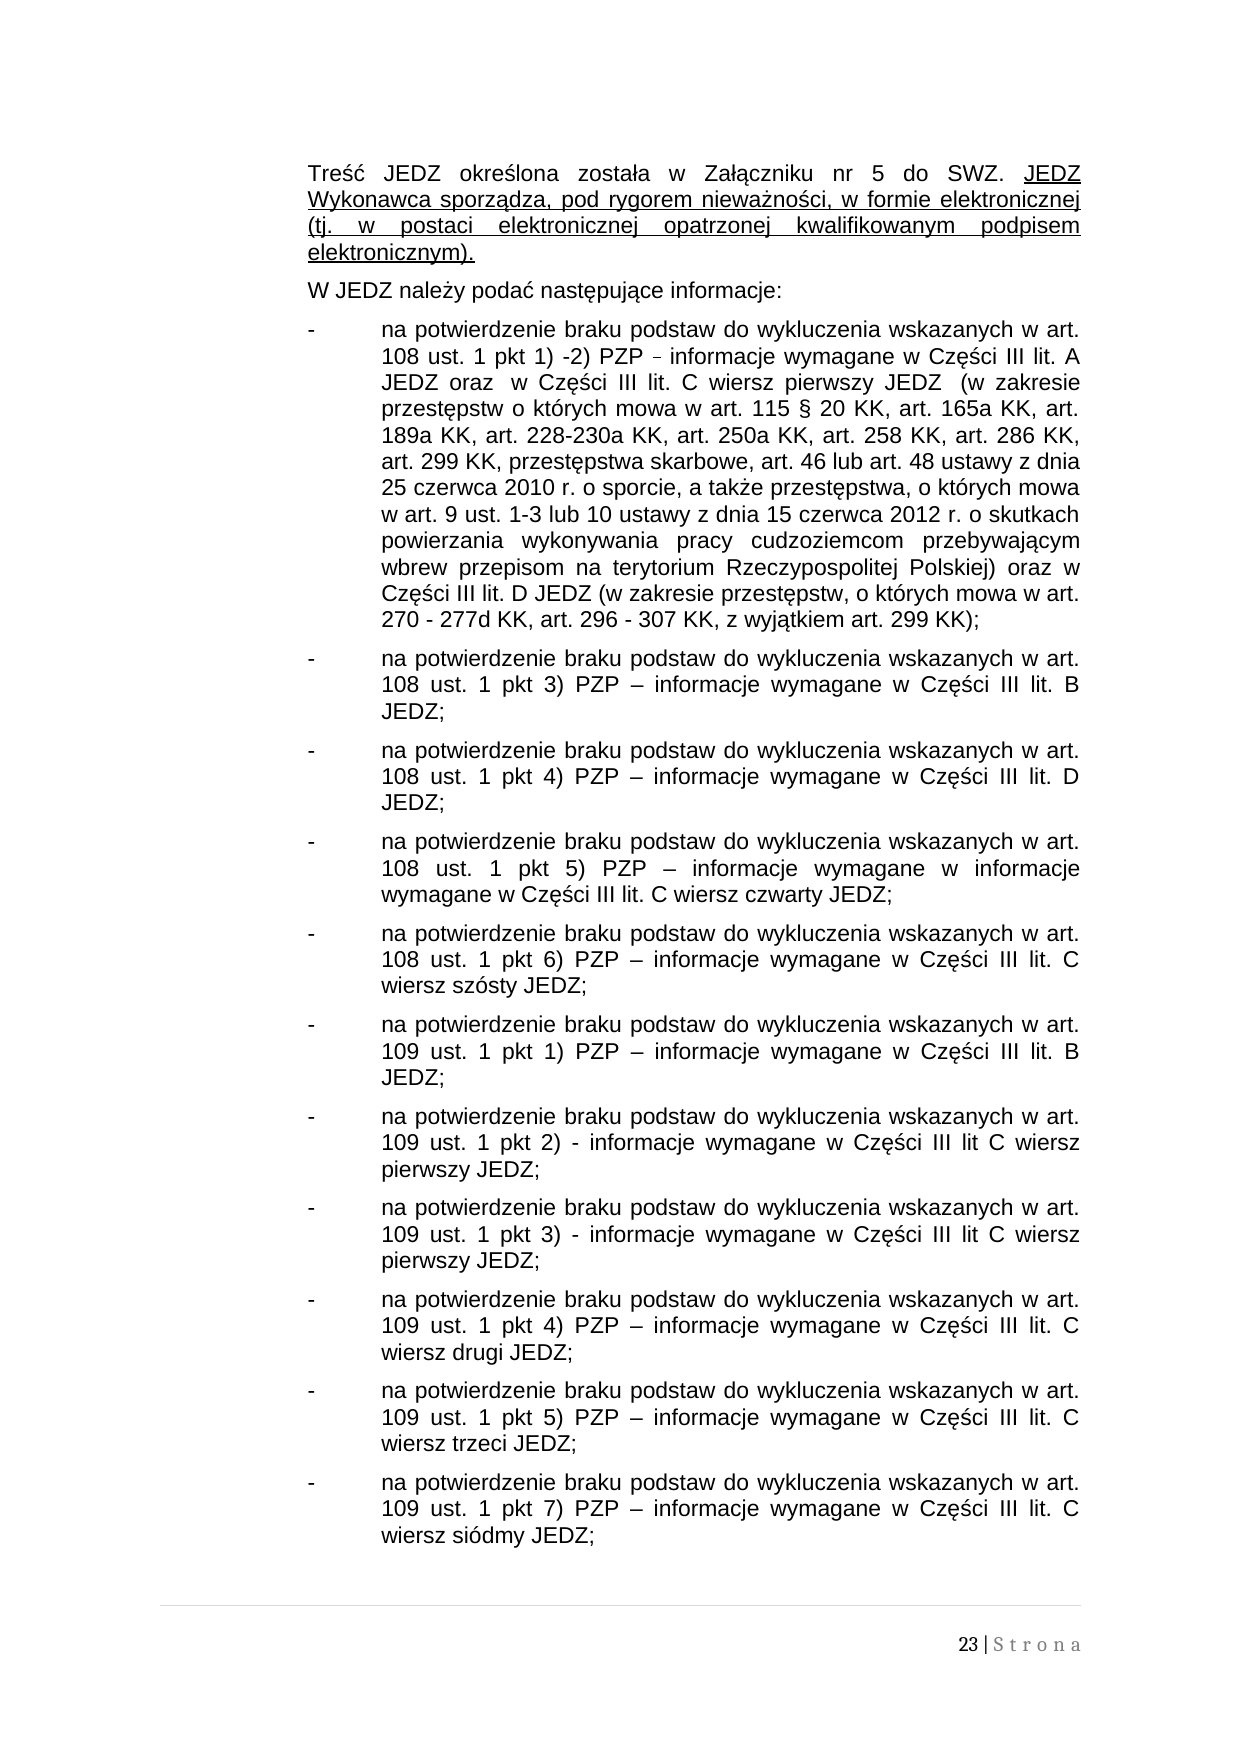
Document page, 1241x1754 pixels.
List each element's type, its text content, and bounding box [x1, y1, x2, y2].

list Treść JEDZ określona została w Załączniku nr 5 do SWZ. JEDZ Wykonawca sporządza, pod rygorem nieważności, w formie elektronicznej (tj. w postaci elektronicznej opatrzonej kwalifikowanym podpisem elektronicznym). [307, 210, 1081, 235]
text - na potwierdzenie braku podstaw do wykluczenia wskazanych w art. 109 ust. 1 pkt 7) PZP – informacje wymagane w Części III lit. C wiersz siódmy JEDZ; [307, 1469, 1081, 1548]
text - na potwierdzenie braku podstaw do wykluczenia wskazanych w art. 109 ust. 1 pkt 1) PZP – informacje wymagane w Części III lit. B JEDZ; [307, 1011, 1081, 1090]
text - na potwierdzenie braku podstaw do wykluczenia wskazanych w art. 108 ust. 1 pkt 3) PZP – informacje wymagane w Części III lit. B JEDZ; [307, 645, 1081, 724]
text - na potwierdzenie braku podstaw do wykluczenia wskazanych w art. 108 ust. 1 pkt 4) PZP – informacje wymagane w Części III lit. D JEDZ; [307, 737, 1081, 816]
text - na potwierdzenie braku podstaw do wykluczenia wskazanych w art. 108 ust. 1 pkt 6) PZP – informacje wymagane w Części III lit. C wiersz szósty JEDZ; [307, 920, 1081, 999]
text W JEDZ należy podać następujące informacje: [307, 277, 1081, 304]
text - na potwierdzenie braku podstaw do wykluczenia wskazanych w art. 109 ust. 1 pkt 5) PZP – informacje wymagane w Części III lit. C wiersz trzeci JEDZ; [307, 1377, 1081, 1457]
text - na potwierdzenie braku podstaw do wykluczenia wskazanych w art. 109 ust. 1 pkt 4) PZP – informacje wymagane w Części III lit. C wiersz drugi JEDZ; [307, 1286, 1081, 1365]
text - na potwierdzenie braku podstaw do wykluczenia wskazanych w art. 109 ust. 1 pkt 2) - informacje wymagane w Części III lit C wiersz pierwszy JEDZ; [307, 1103, 1081, 1182]
text - na potwierdzenie braku podstaw do wykluczenia wskazanych w art. 108 ust. 1 pkt 1) -2) PZP informacje wymagane w Części III lit. A JEDZ oraz w Części III lit. C wiersz pierwszy JEDZ (w zakresie przestępstw o których mowa w art. 115 § 20 KK, art. 165a KK, art. 189a KK, art. 228-230a KK, art. 250a KK, art. 258 KK, art. 286 KK, art. 299 KK, przestępstwa skarbowe, art. 46 lub art. 48 ustawy z dnia 25 czerwca 2010 r. o sporcie, a także przestępstwa, o których mowa w art. 9 ust. 1-3 lub 10 ustawy z dnia 15 czerwca 2012 r. o skutkach powierzania wykonywania pracy cudzoziemcom przebywającym wbrew przepisom na terytorium Rzeczypospolitej Polskiej) oraz w Części III lit. D JEDZ (w zakresie przestępstw, o których mowa w art. 270 - 277d KK, art. 296 - 307 KK, z wyjątkiem art. 299 KK); [307, 316, 1081, 632]
text - na potwierdzenie braku podstaw do wykluczenia wskazanych w art. 109 ust. 1 pkt 3) - informacje wymagane w Części III lit C wiersz pierwszy JEDZ; [307, 1194, 1081, 1273]
list Treść JEDZ określona została w Załączniku nr 5 do SWZ. JEDZ Wykonawca sporządza, pod rygorem nieważności, w formie elektronicznej (tj. w postaci elektronicznej opatrzonej kwalifikowanym podpisem elektronicznym). [307, 236, 1081, 265]
list Treść JEDZ określona została w Załączniku nr 5 do SWZ. JEDZ Wykonawca sporządza, pod rygorem nieważności, w formie elektronicznej (tj. w postaci elektronicznej opatrzonej kwalifikowanym podpisem elektronicznym). [307, 159, 1081, 209]
text - na potwierdzenie braku podstaw do wykluczenia wskazanych w art. 108 ust. 1 pkt 5) PZP – informacje wymagane w informacje wymagane w Części III lit. C wiersz czwarty JEDZ; [307, 828, 1081, 907]
